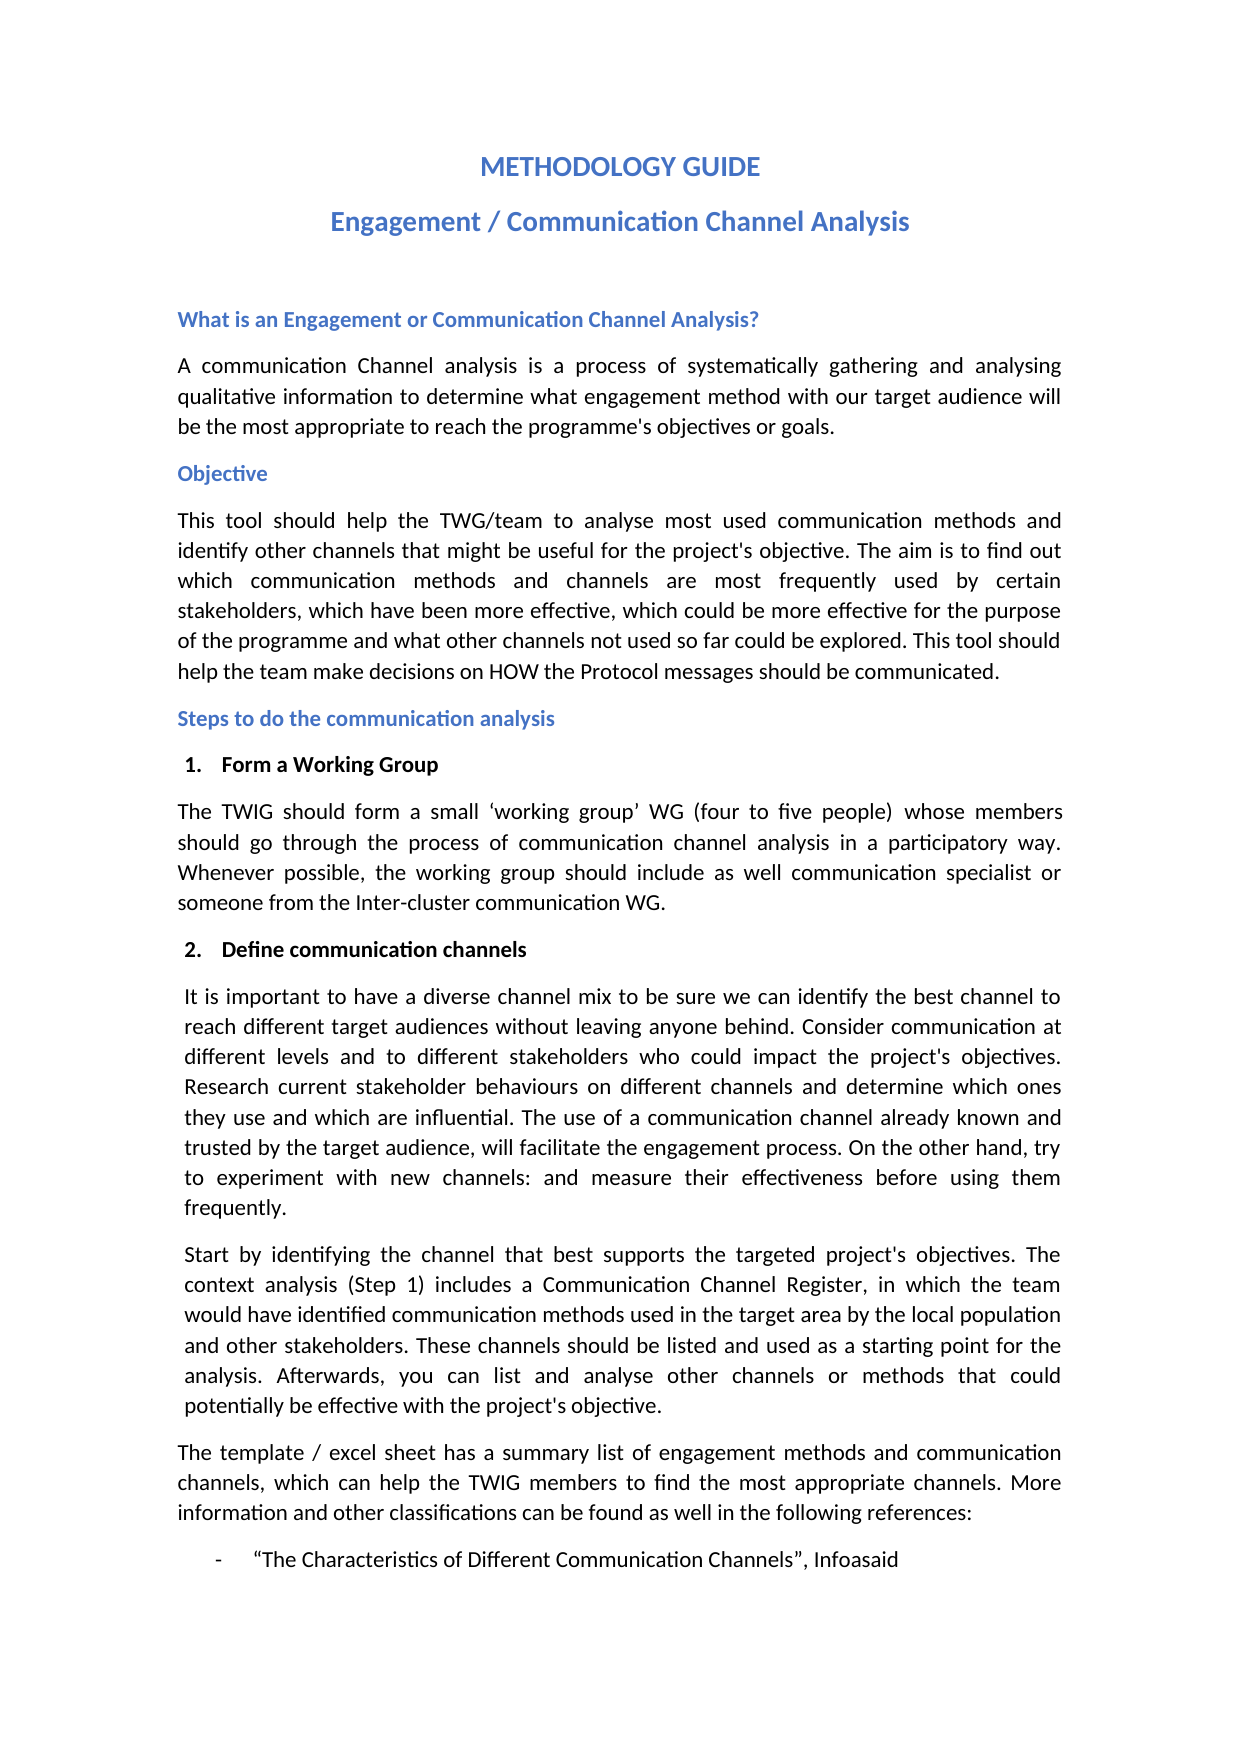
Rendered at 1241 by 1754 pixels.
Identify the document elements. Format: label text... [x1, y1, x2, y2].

list Define communication channels [184, 935, 1063, 963]
text METHODOLOGY GUIDE [177, 148, 1063, 183]
text Steps to do the communication analysis [177, 704, 1063, 732]
text What is an Engagement or Communication Channel Analysis? [177, 305, 1063, 333]
list “The Characteristics of Different Communication Channels”, Infoasaid [215, 1545, 1063, 1573]
text The TWIG should form a small ‘working group’ WG (four to five people) whose members should go through the process of communication channel analysis in a participatory way. Whenever possible, the working group should include as well communication specialist or someone from the Inter-cluster communication WG. [177, 797, 1063, 916]
text Start by identifying the channel that best supports the targeted project's objectives. The context analysis (Step 1) includes a Communication Channel Register, in which the team would have identified communication methods used in the target area by the local population and other stakeholders. These channels should be listed and used as a starting point for the analysis. Afterwards, you can list and analyse other channels or methods that could potentially be effective with the project's objective. [184, 1240, 1063, 1419]
text It is important to have a diverse channel mix to be sure we can identify the best channel to reach different target audiences without leaving anyone behind. Consider communication at different levels and to different stakeholders who could impact the project's objectives. Research current stakeholder behaviours on different channels and determine which ones they use and which are influential. The use of a communication channel already known and trusted by the target audience, will facilitate the engagement process. On the other hand, try to experiment with new channels: and measure their effectiveness before using them frequently. [184, 982, 1063, 1221]
text This tool should help the TWG/team to analyse most used communication methods and identify other channels that might be useful for the project's objective. The aim is to find out which communication methods and channels are most frequently used by certain stakeholders, which have been more effective, which could be more effective for the purpose of the programme and what other channels not used so far could be explored. This tool should help the team make decisions on HOW the Protocol messages should be communicated. [177, 506, 1063, 685]
list Form a Working Group [184, 751, 1063, 778]
text A communication Channel analysis is a process of systematically gathering and analysing qualitative information to determine what engagement method with our target audience will be the most appropriate to reach the programme's objectives or goals. [177, 352, 1063, 440]
text Objective [177, 459, 1063, 487]
text Engagement / Communication Channel Analysis [177, 203, 1063, 238]
text The template / excel sheet has a summary list of engagement methods and communication channels, which can help the TWIG members to find the most appropriate channels. More information and other classifications can be found as well in the following references: [177, 1438, 1063, 1526]
